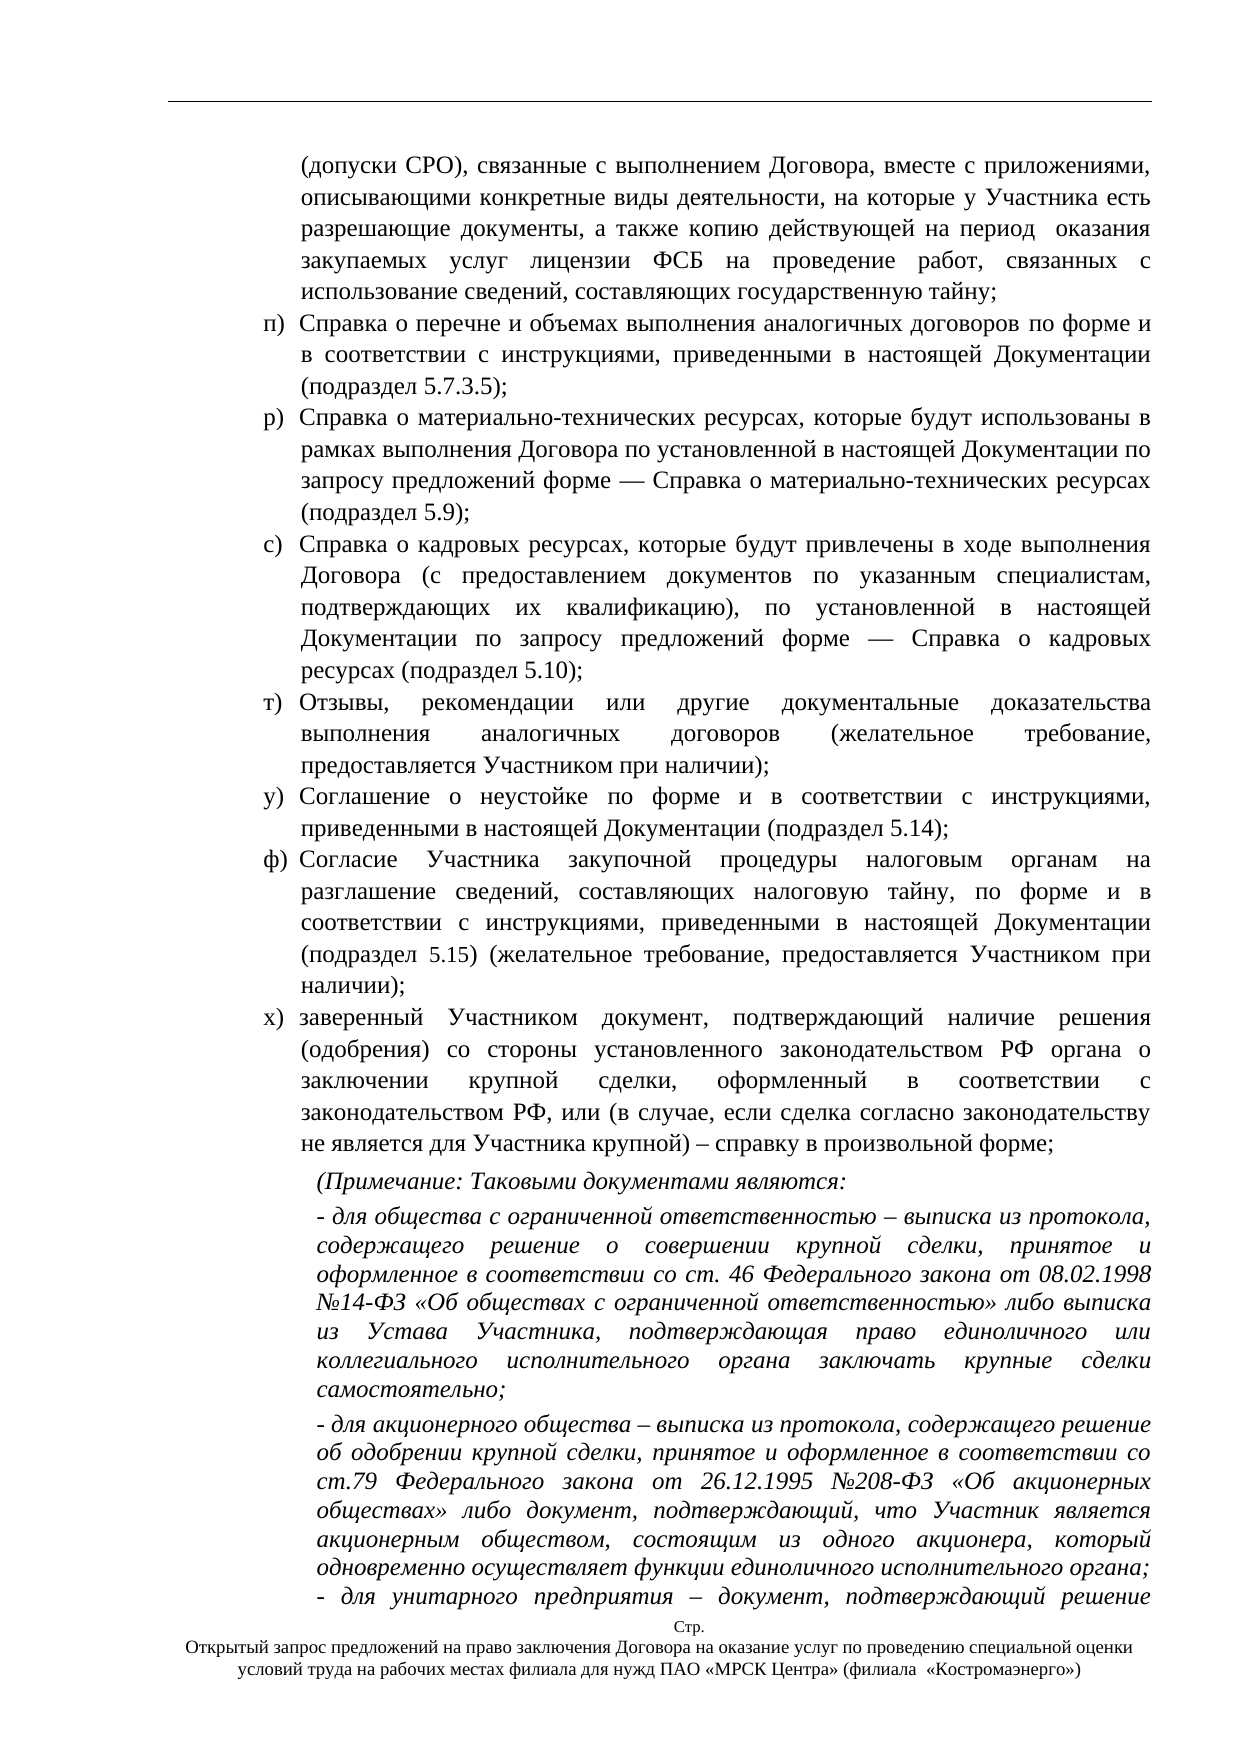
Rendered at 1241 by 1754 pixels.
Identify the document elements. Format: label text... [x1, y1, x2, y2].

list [316, 1581, 1152, 1610]
list (Примечание: Таковыми документами являются: [316, 1166, 1152, 1195]
list - для акционерного общества – выписка из протокола, содержащего решение об одобрении крупной сделки, принятое и оформленное в соответствии со ст.79 Федерального закона от 26.12.1995 №208-ФЗ «Об акционерных обществах» либо документ, подтверждающий, что Участник является акционерным обществом, состоящим из одного акционера, который одновременно осуществляет функции единоличного исполнительного органа; [316, 1409, 1152, 1581]
list Справка о кадровых ресурсах, которые будут привлечены в ходе выполнения Договора (с предоставлением документов по указанным специалистам, подтверждающих их квалификацию), по установленной в настоящей Документации по запросу предложений форме — Справка о кадровых ресурсах (подраздел 5.10); [263, 529, 1152, 684]
list Отзывы, рекомендации или другие документальные доказательства выполнения аналогичных договоров (желательное требование, предоставляется Участником при наличии); [263, 687, 1152, 778]
list - для общества с ограниченной ответственностью – выписка из протокола, содержащего решение о совершении крупной сделки, принятое и оформленное в соответствии со ст. 46 Федерального закона от 08.02.1998 №14-ФЗ «Об обществах с ограниченной ответственностью» либо выписка из Устава Участника, подтверждающая право единоличного или коллегиального исполнительного органа заключать крупные сделки самостоятельно; [316, 1201, 1152, 1402]
list Соглашение о неустойке по форме и в соответствии с инструкциями, приведенными в настоящей Документации (подраздел 5.14); [263, 781, 1152, 842]
list заверенный Участником документ, подтверждающий наличие решения (одобрения) со стороны установленного законодательством РФ органа о заключении крупной сделки, оформленный в соответствии с законодательством РФ, или (в случае, если сделка согласно законодательству не является для Участника крупной) – справку в произвольной форме; [263, 1002, 1152, 1157]
list Согласие Участника закупочной процедуры налоговым органам на разглашение сведений, составляющих налоговую тайну, по форме и в соответствии с инструкциями, приведенными в настоящей Документации (подраздел 5.15) (желательное требование, предоставляется Участником при наличии); [263, 844, 1152, 999]
list Справка о перечне и объемах выполнения аналогичных договоров по форме и в соответствии с инструкциями, приведенными в настоящей Документации (подраздел 5.7.3.5); [263, 308, 1152, 400]
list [263, 150, 1152, 305]
list Справка о материально-технических ресурсах, которые будут использованы в рамках выполнения Договора по установленной в настоящей Документации по запросу предложений форме — Справка о материально-технических ресурсах (подраздел 5.9); [263, 402, 1152, 526]
